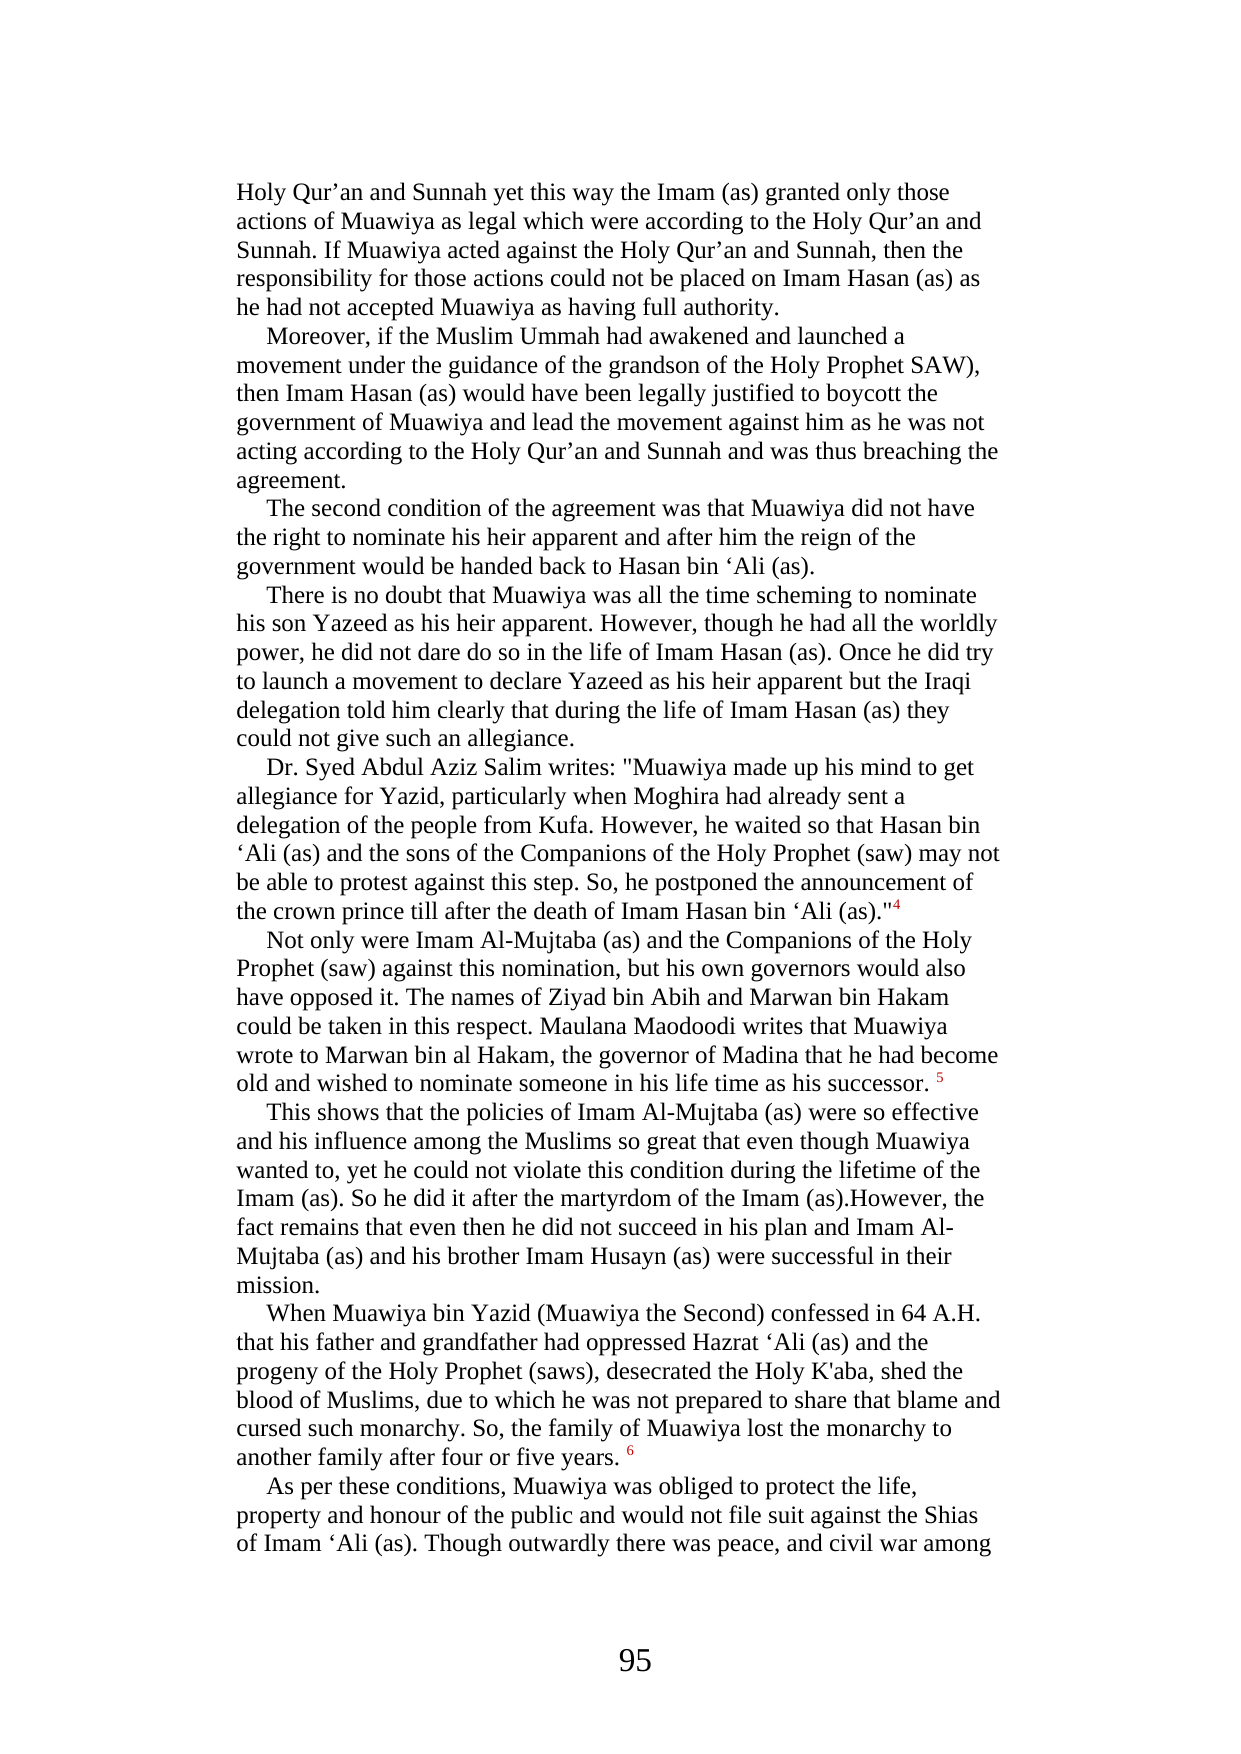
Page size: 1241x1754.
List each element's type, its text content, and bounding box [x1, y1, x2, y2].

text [236, 1471, 1004, 1557]
text There is no doubt that Muawiya was all the time scheming to nominate his son Yazeed as his heir apparent. However, though he had all the worldly power, he did not dare do so in the life of Imam Hasan (as). Once he did try to launch a movement to declare Yazeed as his heir apparent but the Iraqi delegation told him clearly that during the life of Imam Hasan (as) they could not give such an allegiance. [236, 580, 1004, 752]
text When Muawiya bin Yazid (Muawiya the Second) confessed in 64 A.H. that his father and grandfather had oppressed Hazrat ‘Ali (as) and the progeny of the Holy Prophet (saws), desecrated the Holy K'aba, shed the blood of Muslims, due to which he was not prepared to share that blame and cursed such monarchy. So, the family of Muawiya lost the monarchy to another family after four or five years. 6 [236, 1298, 1004, 1471]
text This shows that the policies of Imam Al-Mujtaba (as) were so effective and his influence among the Muslims so great that even though Muawiya wanted to, yet he could not violate this condition during the lifetime of the Imam (as). So he did it after the martyrdom of the Imam (as).However, the fact remains that even then he did not succeed in his plan and Imam Al-Mujtaba (as) and his brother Imam Husayn (as) were successful in their mission. [236, 1097, 1004, 1298]
text Not only were Imam Al-Mujtaba (as) and the Companions of the Holy Prophet (saw) against this nomination, but his own governors would also have opposed it. The names of Ziyad bin Abih and Marwan bin Hakam could be taken in this respect. Maulana Maodoodi writes that Muawiya wrote to Marwan bin al Hakam, the governor of Madina that he had become old and wished to nominate someone in his life time as his successor. 5 [236, 925, 1004, 1097]
text The second condition of the agreement was that Muawiya did not have the right to nominate his heir apparent and after him the reign of the government would be handed back to Hasan bin ‘Ali (as). [236, 493, 1004, 580]
text Dr. Syed Abdul Aziz Salim writes: "Muawiya made up his mind to get allegiance for Yazid, particularly when Moghira had already sent a delegation of the people from Kufa. However, he waited so that Hasan bin ‘Ali (as) and the sons of the Companions of the Holy Prophet (saw) may not be able to protest against this step. So, he postponed the announcement of the crown prince till after the death of Imam Hasan bin ‘Ali (as)."4 [236, 752, 1004, 925]
text Moreover, if the Muslim Ummah had awakened and launched a movement under the guidance of the grandson of the Holy Prophet SAW), then Imam Hasan (as) would have been legally justified to boycott the government of Muawiya and lead the movement against him as he was not acting according to the Holy Qur’an and Sunnah and was thus breaching the agreement. [236, 321, 1004, 493]
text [236, 177, 1004, 321]
